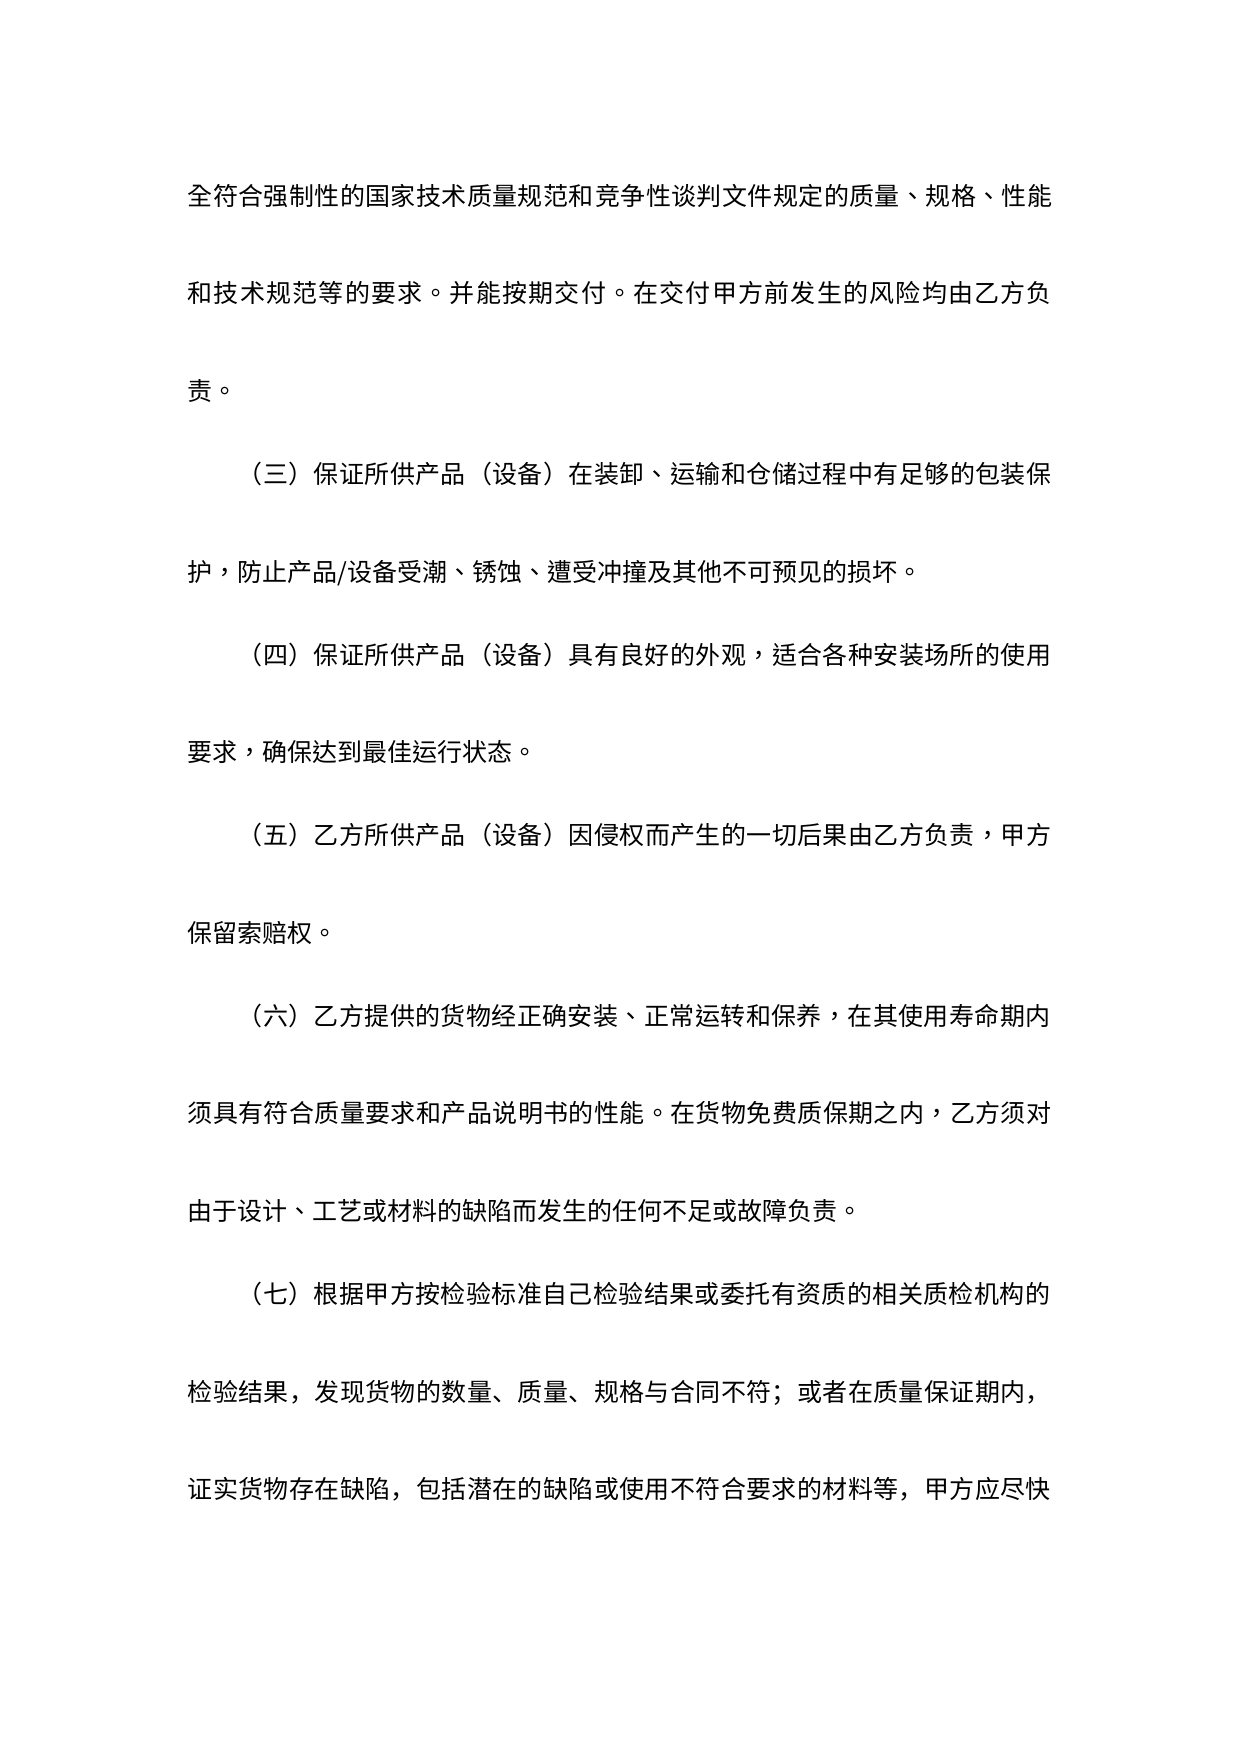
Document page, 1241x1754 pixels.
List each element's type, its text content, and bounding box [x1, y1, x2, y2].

text （五）乙方所供产品（设备）因侵权而产生的一切后果由乙方负责，甲方保留索赔权。 [187, 801, 1053, 964]
text （三）保证所供产品（设备）在装卸、运输和仓储过程中有足够的包装保护，防止产品/设备受潮、锈蚀、遭受冲撞及其他不可预见的损坏。 [187, 440, 1053, 603]
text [187, 162, 1053, 422]
text （四）保证所供产品（设备）具有良好的外观，适合各种安装场所的使用要求，确保达到最佳运行状态。 [187, 621, 1053, 783]
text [187, 1260, 1053, 1520]
text （六）乙方提供的货物经正确安装、正常运转和保养，在其使用寿命期内须具有符合质量要求和产品说明书的性能。在货物免费质保期之内，乙方须对由于设计、工艺或材料的缺陷而发生的任何不足或故障负责。 [187, 982, 1053, 1242]
